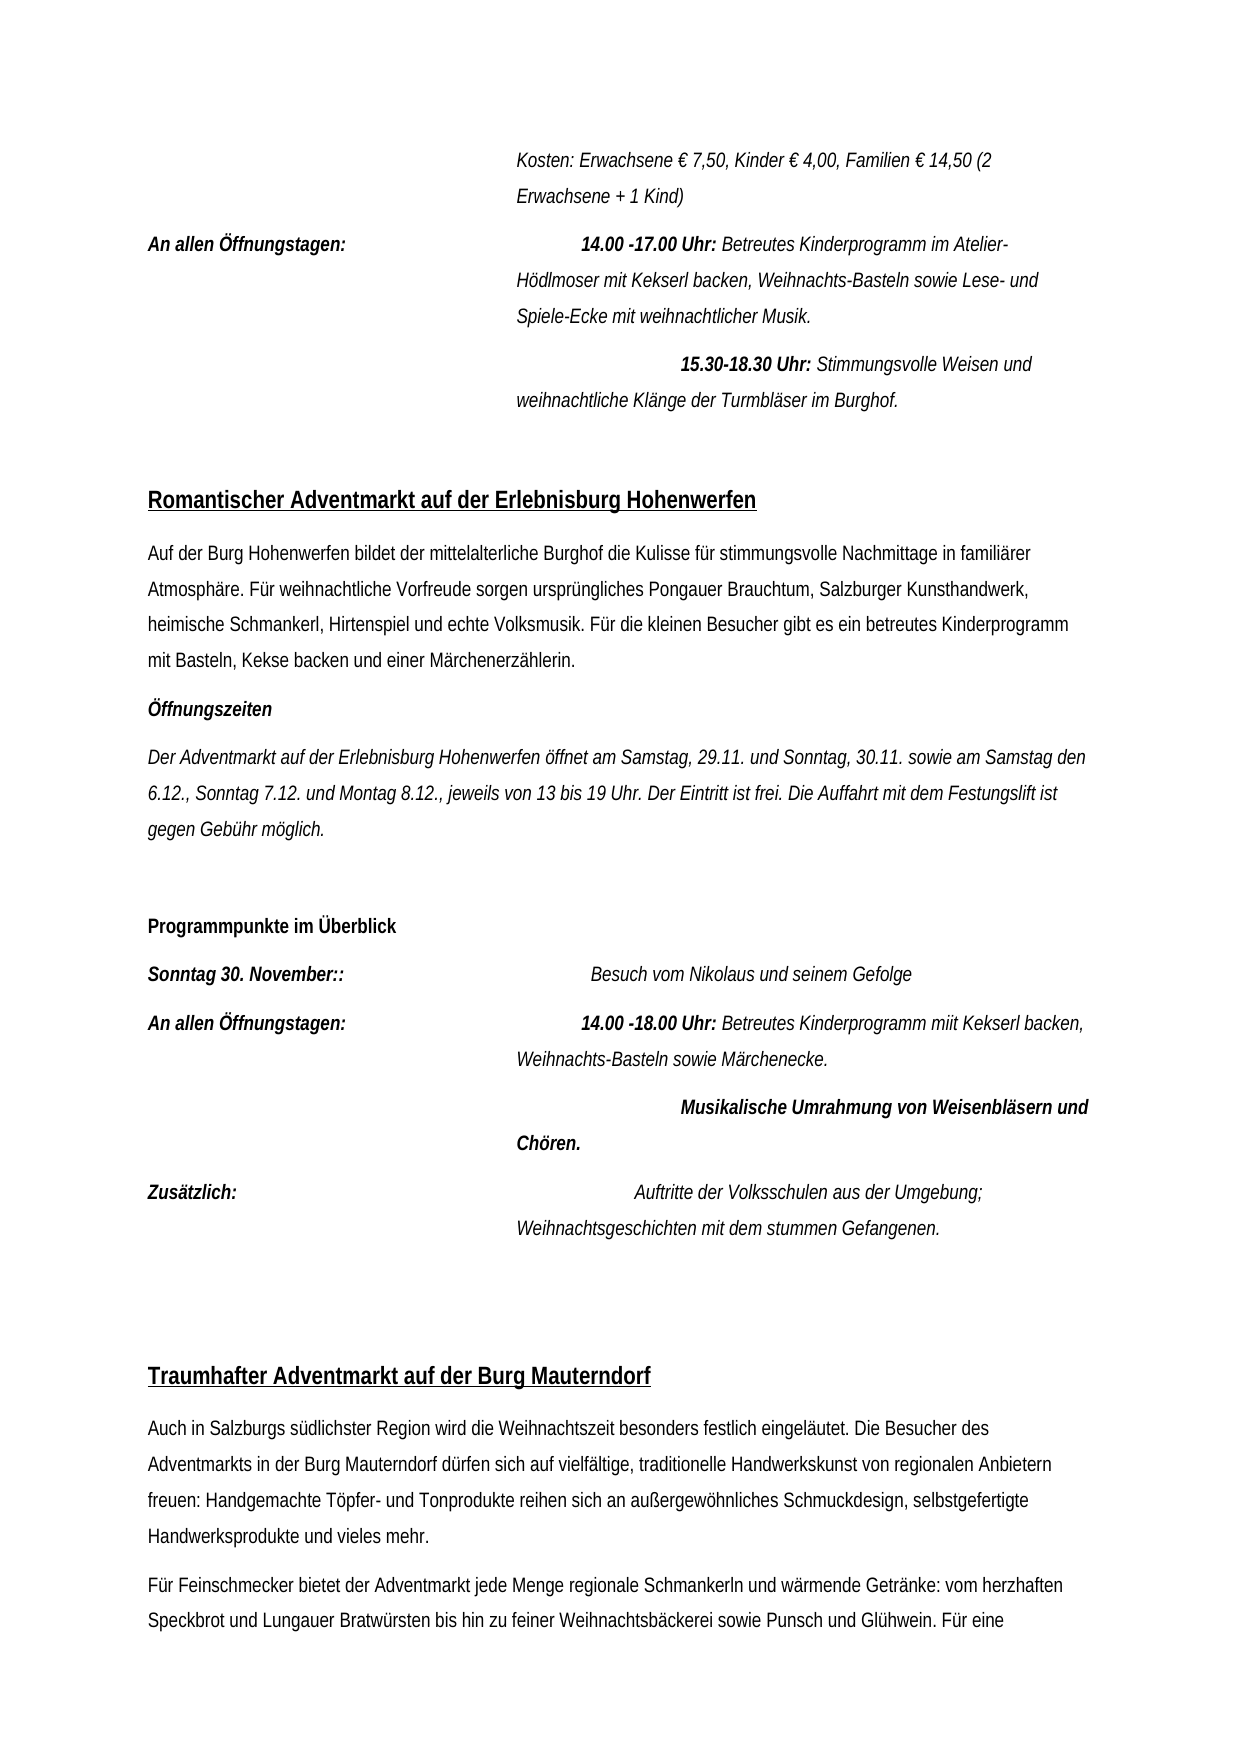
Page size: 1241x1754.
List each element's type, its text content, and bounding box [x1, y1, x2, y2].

text An allen Öffnungstagen: 14.00 -17.00 Uhr: Betreutes Kinderprogramm im Atelier-Hödlmoser mit Kekserl backen, Weihnachts-Basteln sowie Lese- und Spiele-Ecke mit weihnachtlicher Musik. [148, 232, 1093, 328]
text Musikalische Umrahmung von Weisenbläsern und Chören. [148, 1095, 1093, 1155]
text Öffnungszeiten [148, 697, 1093, 721]
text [148, 1572, 1093, 1632]
text Programmpunkte im Überblick [148, 914, 1093, 938]
text Sonntag 30. November:: Besuch vom Nikolaus und seinem Gefolge [148, 962, 1093, 986]
text Traumhafter Adventmarkt auf der Burg Mauterndorf [148, 1361, 1093, 1389]
text 15.30-18.30 Uhr: Stimmungsvolle Weisen und weihnachtliche Klänge der Turmbläser im Burghof. [148, 352, 1093, 412]
text Der Adventmarkt auf der Erlebnisburg Hohenwerfen öffnet am Samstag, 29.11. und Sonntag, 30.11. sowie am Samstag den 6.12., Sonntag 7.12. und Montag 8.12., jeweils von 13 bis 19 Uhr. Der Eintritt ist frei. Die Auffahrt mit dem Festungslift ist gegen Gebühr möglich. [148, 745, 1093, 841]
text Auch in Salzburgs südlichster Region wird die Weihnachtszeit besonders festlich eingeläutet. Die Besucher des Adventmarkts in der Burg Mauterndorf dürfen sich auf vielfältige, traditionelle Handwerkskunst von regionalen Anbietern freuen: Handgemachte Töpfer- und Tonprodukte reihen sich an außergewöhnliches Schmuckdesign, selbstgefertigte Handwerksprodukte und vieles mehr. [148, 1416, 1093, 1548]
text An allen Öffnungstagen: 14.00 -18.00 Uhr: Betreutes Kinderprogramm miit Kekserl backen, Weihnachts-Basteln sowie Märchenecke. [148, 1011, 1093, 1071]
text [516, 148, 1093, 207]
text Romantischer Adventmarkt auf der Erlebnisburg Hohenwerfen [148, 485, 1093, 514]
text Auf der Burg Hohenwerfen bildet der mittelalterliche Burghof die Kulisse für stimmungsvolle Nachmittage in familiärer Atmosphäre. Für weihnachtliche Vorfreude sorgen ursprüngliches Pongauer Brauchtum, Salzburger Kunsthandwerk, heimische Schmankerl, Hirtenspiel und echte Volksmusik. Für die kleinen Besucher gibt es ein betreutes Kinderprogramm mit Basteln, Kekse backen und einer Märchenerzählerin. [148, 541, 1093, 672]
text Zusätzlich: Auftritte der Volksschulen aus der Umgebung; Weihnachtsgeschichten mit dem stummen Gefangenen. [148, 1179, 1093, 1239]
